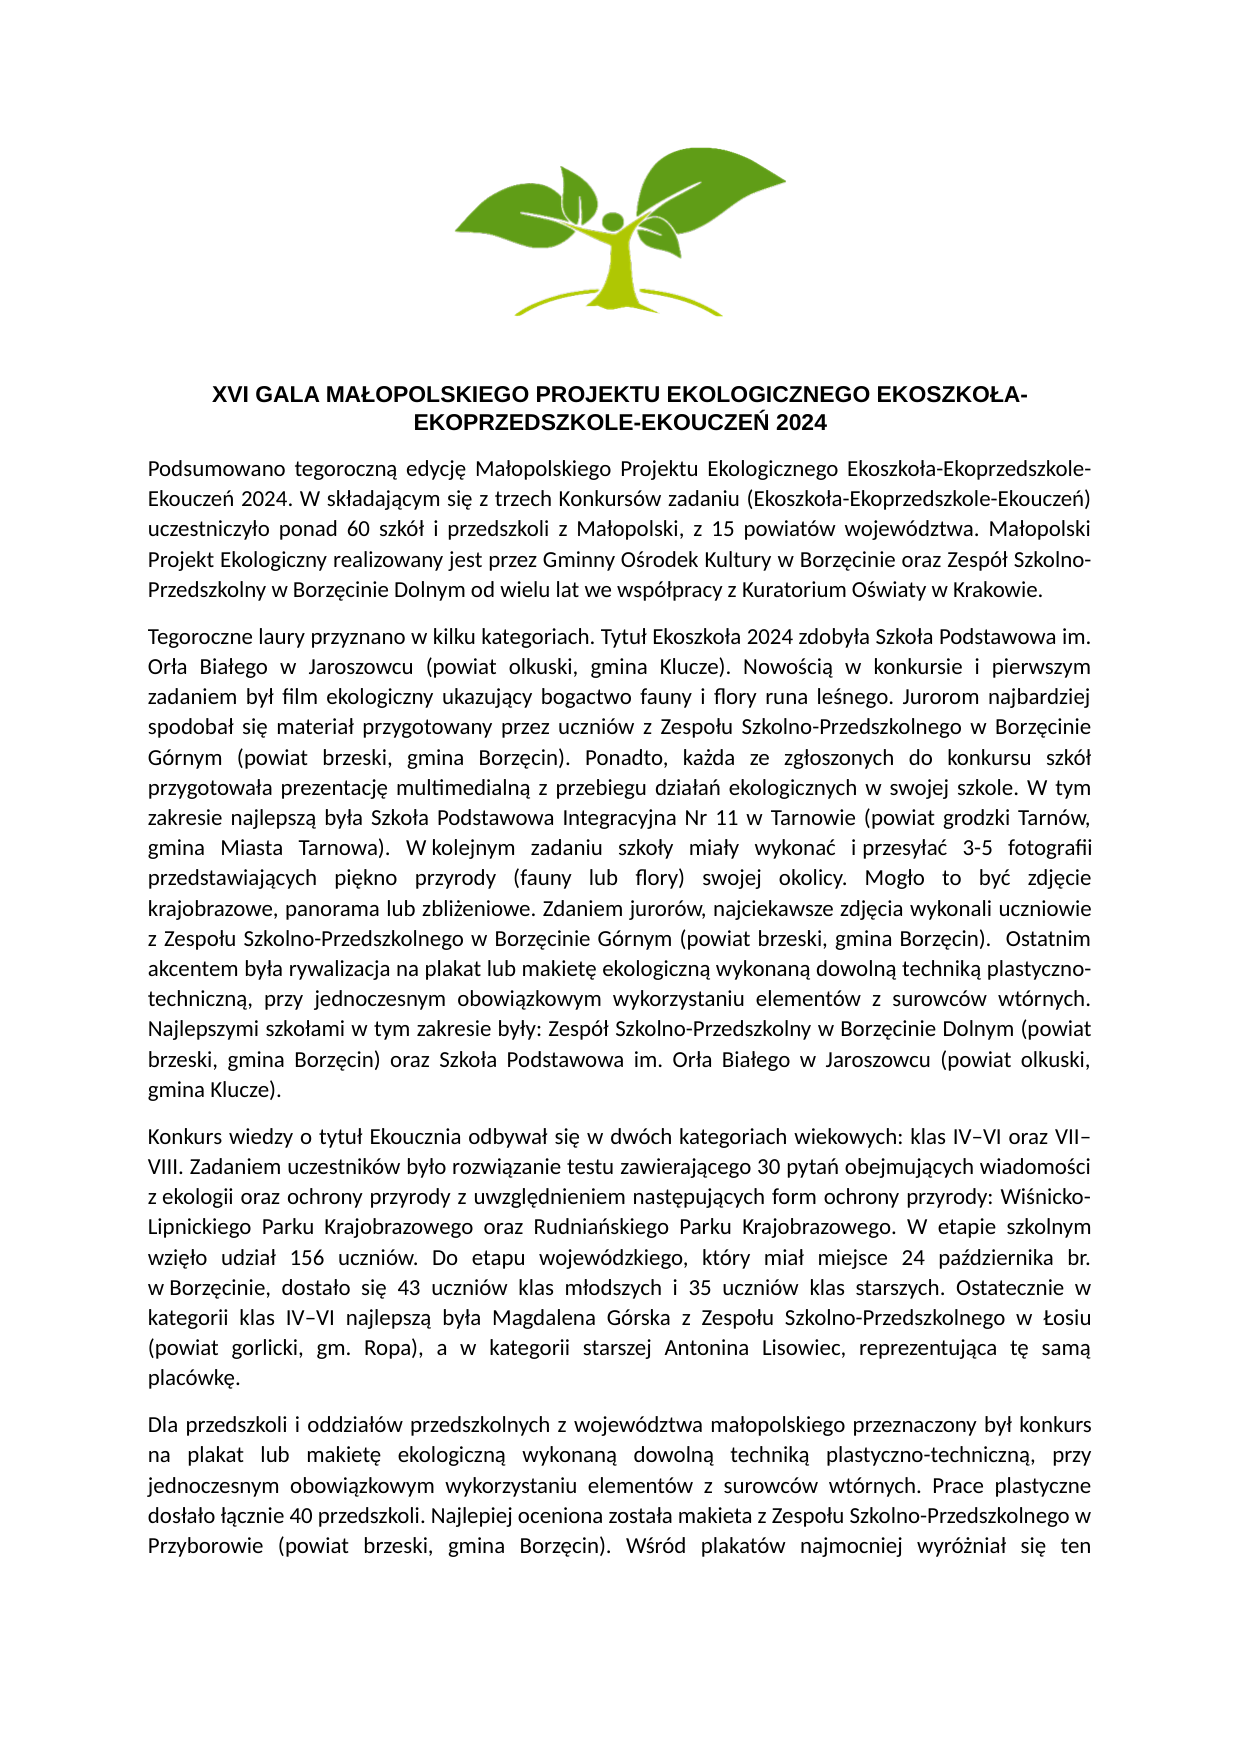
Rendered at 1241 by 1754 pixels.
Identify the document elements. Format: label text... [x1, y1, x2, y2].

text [148, 1410, 1093, 1559]
text Podsumowano tegoroczną edycję Małopolskiego Projektu Ekologicznego Ekoszkoła-Ekoprzedszkole-Ekouczeń 2024. W składającym się z trzech Konkursów zadaniu (Ekoszkoła-Ekoprzedszkole-Ekouczeń) uczestniczyło ponad 60 szkół i przedszkoli z Małopolski, z 15 powiatów województwa. Małopolski Projekt Ekologiczny realizowany jest przez Gminny Ośrodek Kultury w Borzęcinie oraz Zespół Szkolno-Przedszkolny w Borzęcinie Dolnym od wielu lat we współpracy z Kuratorium Oświaty w Krakowie. [148, 454, 1093, 603]
picture [454, 147, 787, 317]
text Tegoroczne laury przyznano w kilku kategoriach. Tytuł Ekoszkoła 2024 zdobyła Szkoła Podstawowa im. Orła Białego w Jaroszowcu (powiat olkuski, gmina Klucze). Nowością w konkursie i pierwszym zadaniem był film ekologiczny ukazujący bogactwo fauny i flory runa leśnego. Jurorom najbardziej spodobał się materiał przygotowany przez uczniów z Zespołu Szkolno-Przedszkolnego w Borzęcinie Górnym (powiat brzeski, gmina Borzęcin). Ponadto, każda ze zgłoszonych do konkursu szkół przygotowała prezentację multimedialną z przebiegu działań ekologicznych w swojej szkole. W tym zakresie najlepszą była Szkoła Podstawowa Integracyjna Nr 11 w Tarnowie (powiat grodzki Tarnów, gmina Miasta Tarnowa). W kolejnym zadaniu szkoły miały wykonać i przesyłać 3-5 fotografii przedstawiających piękno przyrody (fauny lub flory) swojej okolicy. Mogło to być zdjęcie krajobrazowe, panorama lub zbliżeniowe. Zdaniem jurorów, najciekawsze zdjęcia wykonali uczniowie z Zespołu Szkolno-Przedszkolnego w Borzęcinie Górnym (powiat brzeski, gmina Borzęcin). Ostatnim akcentem była rywalizacja na plakat lub makietę ekologiczną wykonaną dowolną techniką plastyczno-techniczną, przy jednoczesnym obowiązkowym wykorzystaniu elementów z surowców wtórnych. Najlepszymi szkołami w tym zakresie były: Zespół Szkolno-Przedszkolny w Borzęcinie Dolnym (powiat brzeski, gmina Borzęcin) oraz Szkoła Podstawowa im. Orła Białego w Jaroszowcu (powiat olkuski, gmina Klucze). [148, 622, 1093, 1103]
text Konkurs wiedzy o tytuł Ekoucznia odbywał się w dwóch kategoriach wiekowych: klas IV–VI oraz VII–VIII. Zadaniem uczestników było rozwiązanie testu zawierającego 30 pytań obejmujących wiadomości z ekologii oraz ochrony przyrody z uwzględnieniem następujących form ochrony przyrody: Wiśnicko-Lipnickiego Parku Krajobrazowego oraz Rudniańskiego Parku Krajobrazowego. W etapie szkolnym wzięło udział 156 uczniów. Do etapu wojewódzkiego, który miał miejsce 24 października br. w Borzęcinie, dostało się 43 uczniów klas młodszych i 35 uczniów klas starszych. Ostatecznie w kategorii klas IV–VI najlepszą była Magdalena Górska z Zespołu Szkolno-Przedszkolnego w Łosiu (powiat gorlicki, gm. Ropa), a w kategorii starszej Antonina Lisowiec, reprezentująca tę samą placówkę. [148, 1122, 1093, 1392]
text XVI GALA MAŁOPOLSKIEGO PROJEKTU EKOLOGICZNEGO EKOSZKOŁA-EKOPRZEDSZKOLE-EKOUCZEŃ 2024 [148, 381, 1093, 435]
